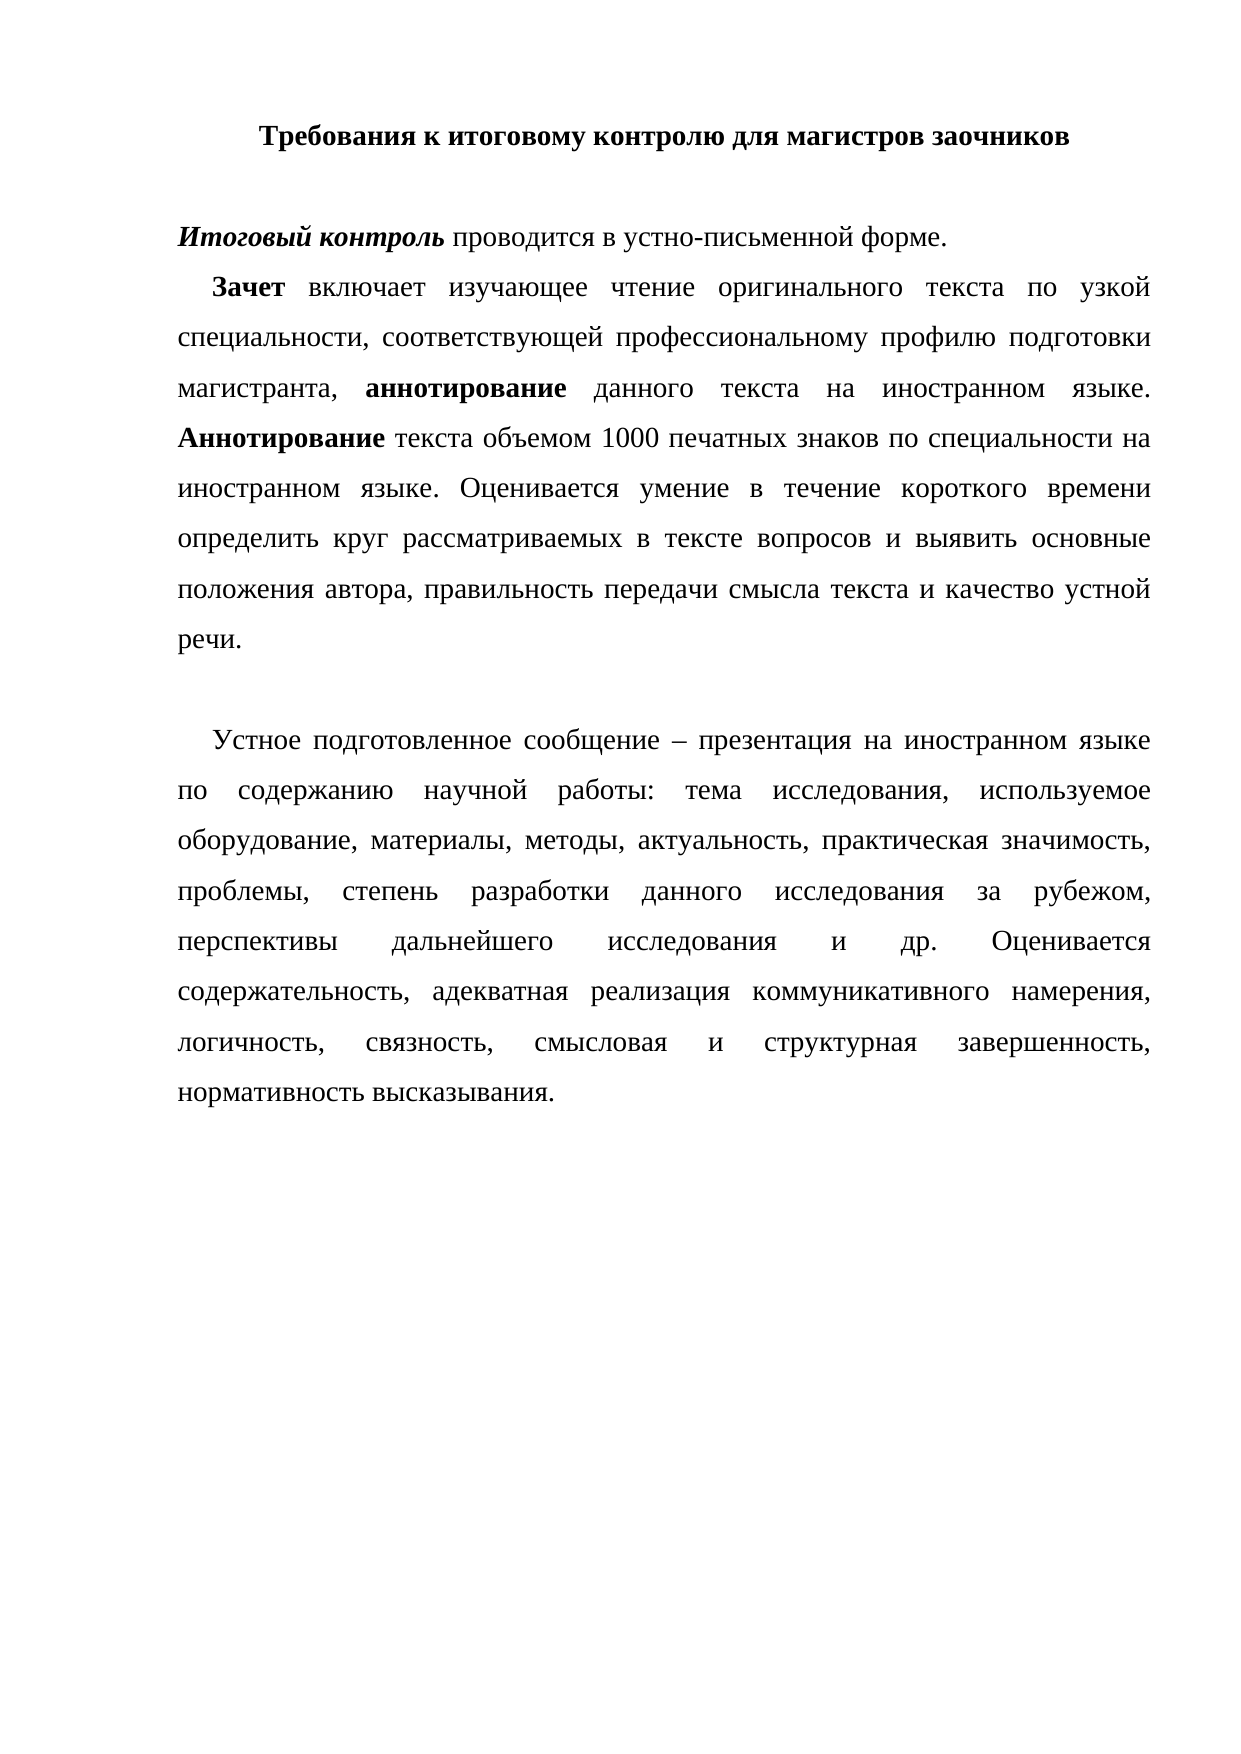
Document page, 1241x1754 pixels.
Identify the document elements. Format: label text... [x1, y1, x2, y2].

text Зачет включает изучающее чтение оригинального текста по узкой специальности, соответствующей профессиональному профилю подготовки магистранта, аннотирование данного текста на иностранном языке. Аннотирование текста объемом 1000 печатных знаков по специальности на иностранном языке. Оценивается умение в течение короткого времени определить круг рассматриваемых в тексте вопросов и выявить основные положения автора, правильность передачи смысла текста и качество устной речи. [177, 269, 1152, 655]
text Итоговый контроль проводится в устно-письменной форме. [177, 219, 1152, 252]
text Устное подготовленное сообщение – презентация на иностранном языке по содержанию научной работы: тема исследования, используемое оборудование, материалы, методы, актуальность, практическая значимость, проблемы, степень разработки данного исследования за рубежом, перспективы дальнейшего исследования и др. Оценивается содержательность, адекватная реализация коммуникативного намерения, логичность, связность, смысловая и структурная завершенность, нормативность высказывания. [177, 722, 1152, 1108]
text Требования к итоговому контролю для магистров заочников [177, 118, 1152, 152]
